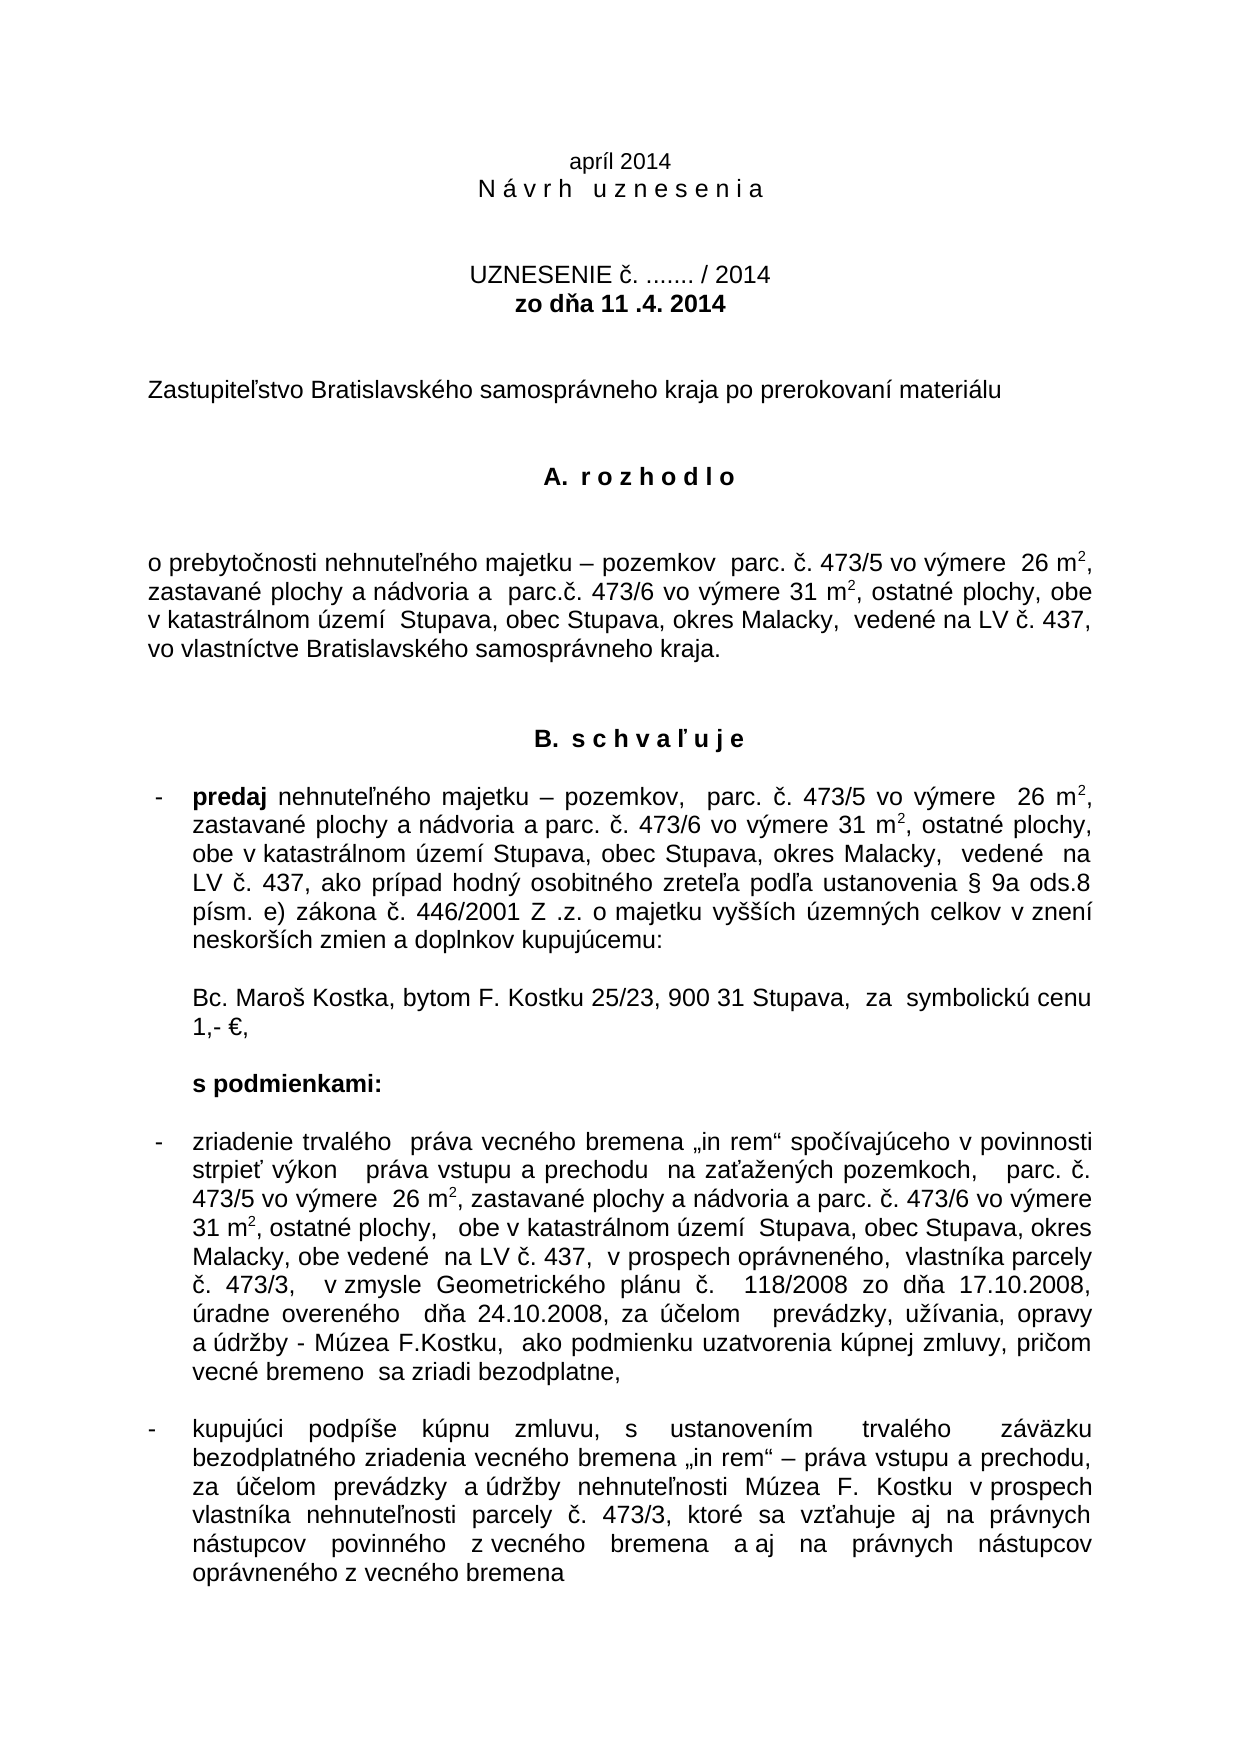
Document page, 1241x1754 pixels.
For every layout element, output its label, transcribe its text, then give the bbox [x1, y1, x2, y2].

list predaj nehnuteľného majetku – pozemkov, parc. č. 473/5 vo výmere 26 m2, zastavané plochy a nádvoria a parc. č. 473/6 vo výmere 31 m2, ostatné plochy, obe v katastrálnom území Stupava, obec Stupava, okres Malacky, vedené na LV č. 437, ako prípad hodný osobitného zreteľa podľa ustanovenia § 9a ods.8 písm. e) zákona č. 446/2001 Z .z. o majetku vyšších územných celkov v znení neskorších zmien a doplnkov kupujúcemu: [154, 782, 1093, 954]
text apríl 2014 [148, 148, 1093, 174]
text o prebytočnosti nehnuteľného majetku – pozemkov parc. č. 473/5 vo výmere 26 m2, zastavané plochy a nádvoria a parc.č. 473/6 vo výmere 31 m2, ostatné plochy, obe v katastrálnom území Stupava, obec Stupava, okres Malacky, vedené na LV č. 437, vo vlastníctve Bratislavského samosprávneho kraja. [148, 548, 1093, 663]
list s c h v a ľ u j e [185, 724, 1093, 753]
text s podmienkami: [148, 1069, 1093, 1098]
text zo dňa 11 .4. 2014 [148, 289, 1093, 318]
text UZNESENIE č. ....... / 2014 [148, 260, 1093, 289]
list kupujúci podpíše kúpnu zmluvu, s ustanovením trvalého záväzku bezodplatného zriadenia vecného bremena „in rem“ – práva vstupu a prechodu, za účelom prevádzky a údržby nehnuteľnosti Múzea F. Kostku v prospech vlastníka nehnuteľnosti parcely č. 473/3, ktoré sa vzťahuje aj na právnych nástupcov povinného z vecného bremena a aj na právnych nástupcov oprávneného z vecného bremena [148, 1414, 1093, 1587]
text Bc. Maroš Kostka, bytom F. Kostku 25/23, 900 31 Stupava, za symbolickú cenu 1,- €, [192, 983, 1093, 1040]
list zriadenie trvalého práva vecného bremena „in rem“ spočívajúceho v povinnosti strpieť výkon práva vstupu a prechodu na zaťažených pozemkoch, parc. č. 473/5 vo výmere 26 m2, zastavané plochy a nádvoria a parc. č. 473/6 vo výmere 31 m2, ostatné plochy, obe v katastrálnom území Stupava, obec Stupava, okres Malacky, obe vedené na LV č. 437, v prospech oprávneného, vlastníka parcely č. 473/3, v zmysle Geometrického plánu č. 118/2008 zo dňa 17.10.2008, úradne overeného dňa 24.10.2008, za účelom prevádzky, užívania, opravy a údržby - Múzea F.Kostku, ako podmienku uzatvorenia kúpnej zmluvy, pričom vecné bremeno sa zriadi bezodplatne, [154, 1127, 1093, 1385]
text N á v r h u z n e s e n i a [148, 174, 1093, 203]
list r o z h o d l o [185, 461, 1093, 490]
text Zastupiteľstvo Bratislavského samosprávneho kraja po prerokovaní materiálu [148, 375, 1093, 404]
